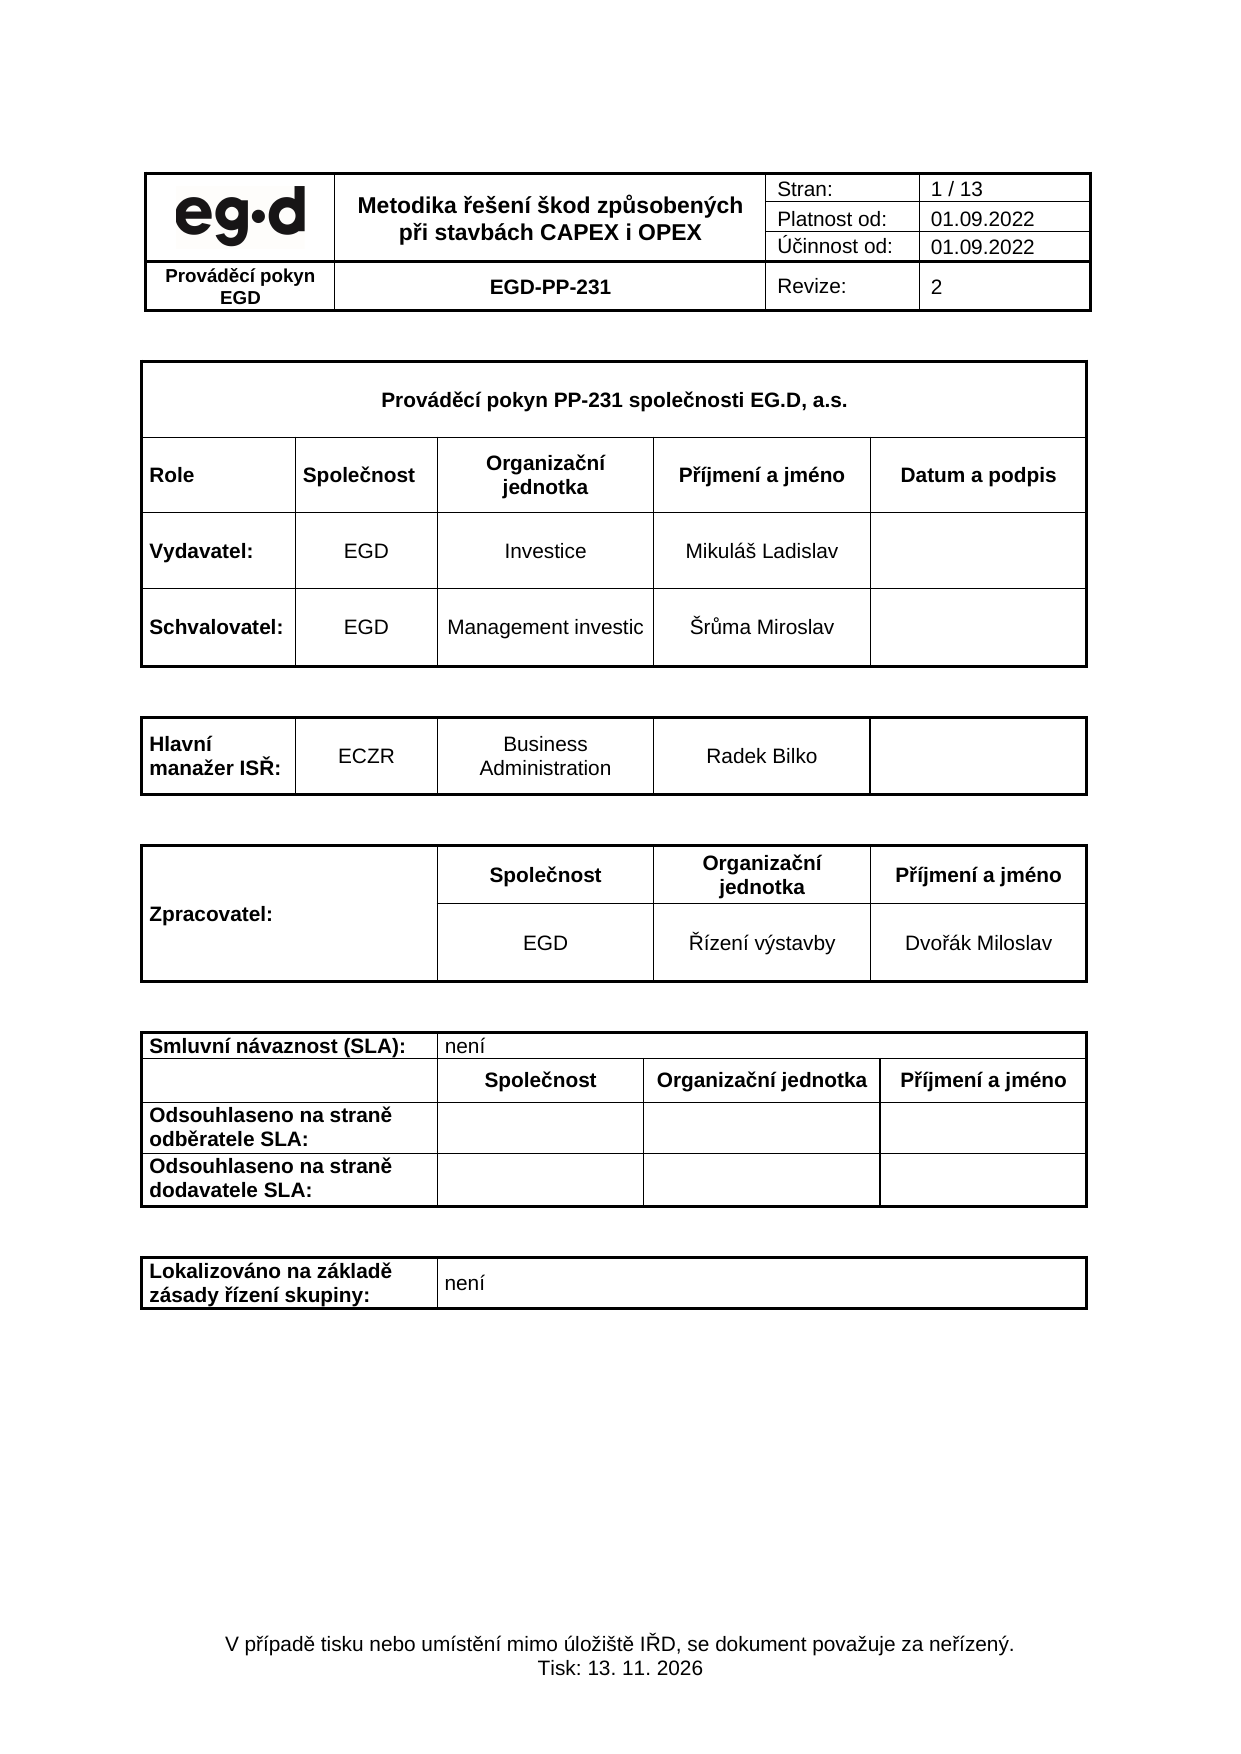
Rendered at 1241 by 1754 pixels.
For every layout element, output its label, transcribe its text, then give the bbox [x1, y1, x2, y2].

table_header Organizační jednotka [654, 847, 870, 903]
table_header [871, 719, 1085, 793]
table_cell EGD [438, 904, 653, 980]
table_cell [871, 513, 1085, 588]
table_cell Platnost od: [766, 202, 919, 231]
table_cell EGD [296, 513, 437, 588]
table_cell Datum a podpis [871, 438, 1085, 512]
table_header Lokalizováno na základě zásady řízení skupiny: [143, 1259, 437, 1307]
table_header Prováděcí pokyn PP-231 společnosti EG.D, a.s. [143, 363, 1085, 437]
table_cell [438, 1103, 643, 1153]
table_header není [438, 1259, 1085, 1307]
table_cell Schvalovatel: [143, 589, 295, 665]
table_header Společnost [438, 847, 653, 903]
table_cell Odsouhlaseno na straně dodavatele SLA: [143, 1154, 437, 1205]
table_cell Mikuláš Ladislav [654, 513, 870, 588]
table_cell [871, 589, 1085, 665]
table_cell Příjmení a jméno [881, 1059, 1085, 1102]
table_cell [881, 1103, 1085, 1153]
table_header [147, 175, 334, 260]
table_cell Šrůma Miroslav [654, 589, 870, 665]
table_cell Účinnost od: [766, 232, 919, 260]
table_header Smluvní návaznost (SLA): [143, 1034, 437, 1058]
table_cell Odsouhlaseno na straně odběratele SLA: [143, 1103, 437, 1153]
table_cell Revize: [766, 263, 919, 308]
table_cell 01.09.2022 [920, 232, 1089, 260]
table_header Business Administration [438, 719, 653, 793]
table_cell Organizační jednotka [644, 1059, 879, 1102]
table_header Příjmení a jméno [871, 847, 1085, 903]
table_cell Společnost [296, 438, 437, 512]
picture [176, 186, 305, 249]
table_cell [644, 1154, 879, 1205]
table_header 1 / 13 [920, 175, 1089, 201]
table_header ECZR [296, 719, 437, 793]
table_cell Příjmení a jméno [654, 438, 870, 512]
table_cell EGD-PP-231 [335, 263, 765, 308]
table_cell [644, 1103, 879, 1153]
table_cell [881, 1154, 1085, 1205]
table_cell Dvořák Miloslav [871, 904, 1085, 980]
table_cell Společnost [438, 1059, 643, 1102]
table_cell Investice [438, 513, 653, 588]
table_cell Role [143, 438, 295, 512]
table_cell 01.09.2022 [920, 202, 1089, 231]
table_header Stran: [766, 175, 919, 201]
table_header Radek Bilko [654, 719, 869, 793]
table_cell Organizační jednotka [438, 438, 653, 512]
table_cell [143, 1059, 437, 1102]
table_cell Prováděcí pokyn EGD [147, 263, 334, 308]
table_cell Řízení výstavby [654, 904, 870, 980]
table_cell EGD [296, 589, 437, 665]
table_header Metodika řešení škod způsobených při stavbách CAPEX i OPEX [335, 175, 765, 260]
table_cell [438, 1154, 643, 1205]
table_header není [438, 1034, 1085, 1058]
table_cell 2 [920, 263, 1089, 308]
table_header Zpracovatel: [143, 847, 437, 980]
table_cell Vydavatel: [143, 513, 295, 588]
table_header Hlavní manažer ISŘ: [143, 719, 295, 793]
table_cell Management investic [438, 589, 653, 665]
